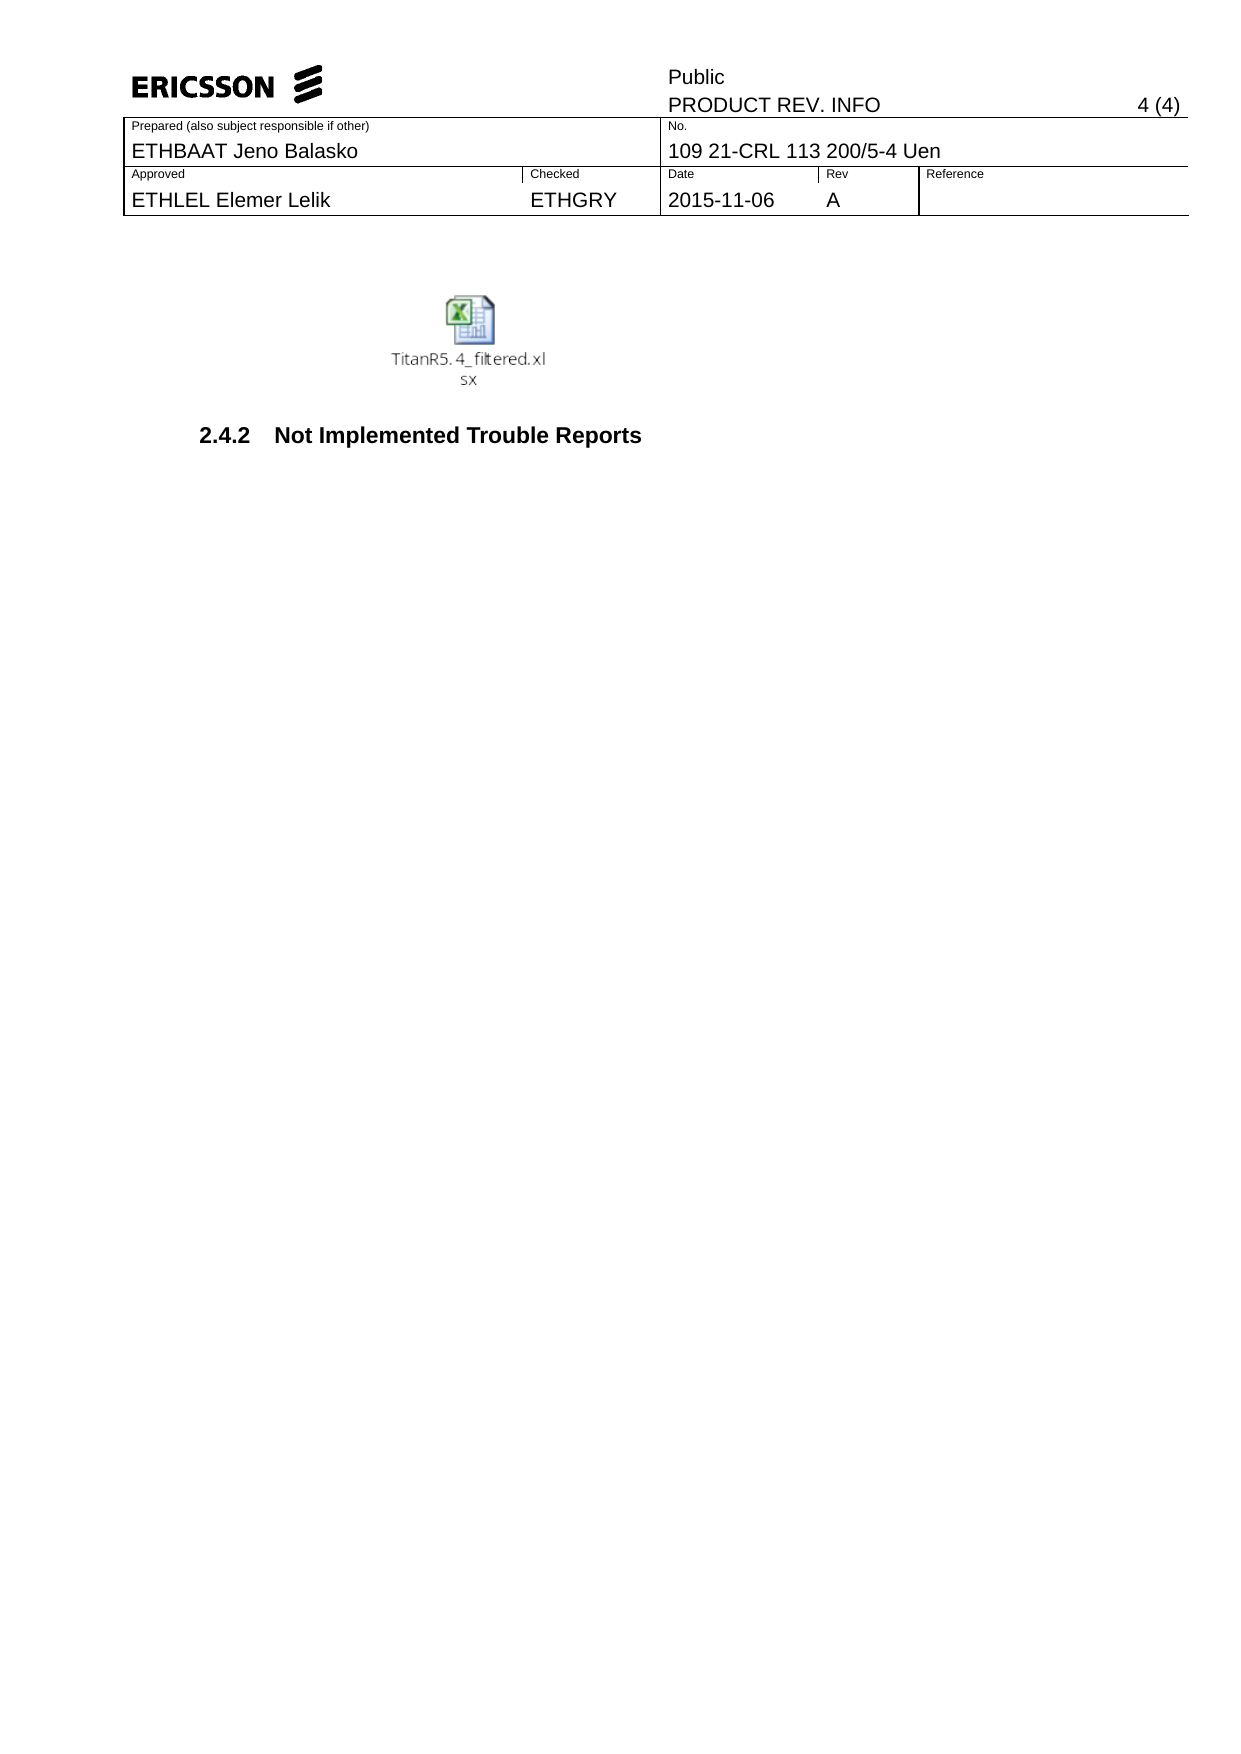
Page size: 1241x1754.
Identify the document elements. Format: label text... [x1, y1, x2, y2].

subtitle Not Implemented Trouble Reports [199, 422, 1181, 448]
picture [131, 64, 323, 104]
